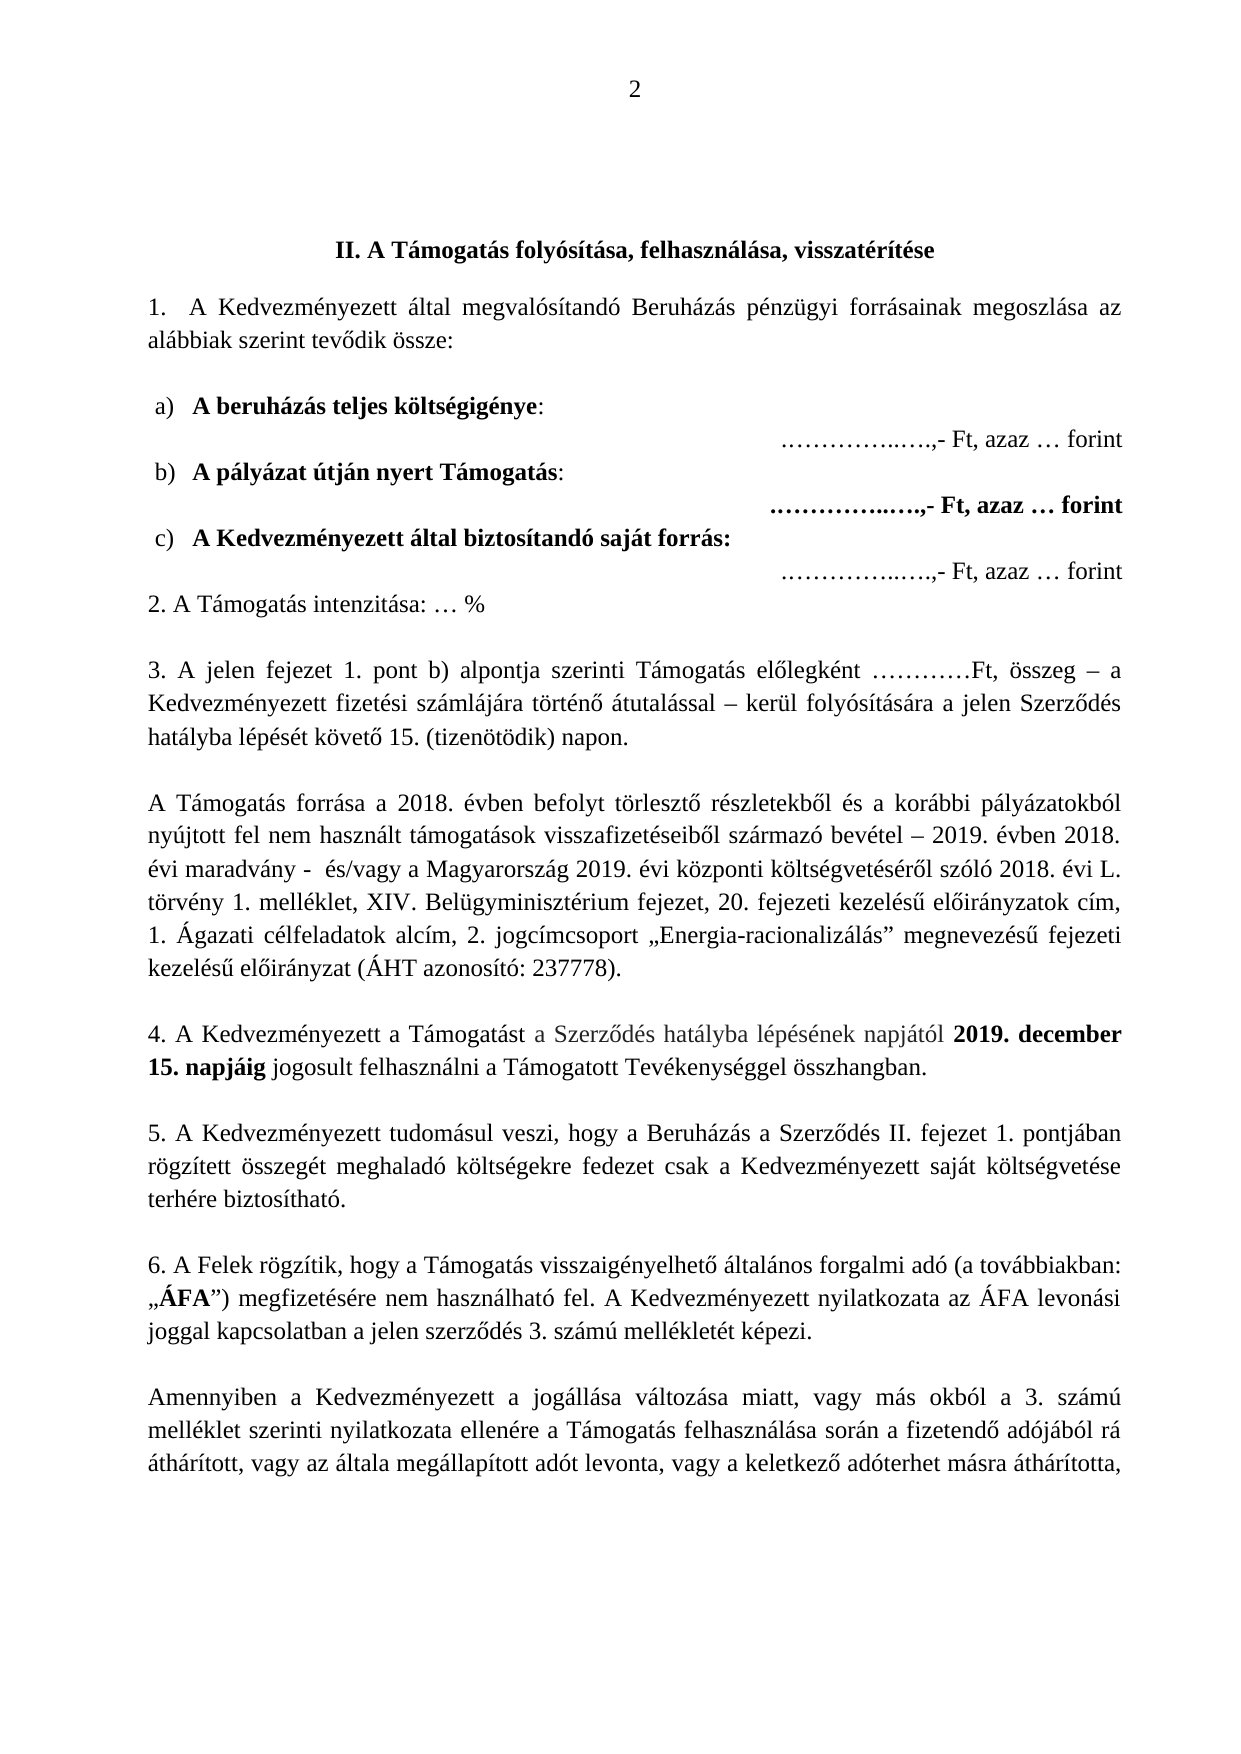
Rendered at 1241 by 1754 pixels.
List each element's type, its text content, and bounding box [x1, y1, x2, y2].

text 5. A Kedvezményezett tudomásul veszi, hogy a Beruházás a Szerződés II. fejezet 1. pontjában rögzített összegét meghaladó költségekre fedezet csak a Kedvezményezett saját költségvetése terhére biztosítható. [148, 1118, 1122, 1213]
text 4. A Kedvezményezett a Támogatást a Szerződés hatályba lépésének napjától 2019. december 15. napjáig jogosult felhasználni a Támogatott Tevékenységgel összhangban. [148, 1019, 1122, 1081]
text .…………..….,- Ft, azaz … forint [148, 490, 1122, 519]
text 3. A jelen fejezet 1. pont b) alpontja szerinti Támogatás előlegként …………Ft, összeg – a Kedvezményezett fizetési számlájára történő átutalással – kerül folyósítására a jelen Szerződés hatályba lépését követő 15. (tizenötödik) napon. [148, 656, 1122, 750]
text 1. A Kedvezményezett által megvalósítandó Beruházás pénzügyi forrásainak megoszlása az alábbiak szerint tevődik össze: [148, 292, 1122, 354]
text .…………..….,- Ft, azaz … forint [148, 424, 1122, 453]
text 2. A Támogatás intenzitása: … % [148, 589, 1122, 618]
text A Támogatás forrása a 2018. évben befolyt törlesztő részletekből és a korábbi pályázatokból nyújtott fel nem használt támogatások visszafizetéseiből származó bevétel – 2019. évben 2018. évi maradvány - és/vagy a Magyarország 2019. évi központi költségvetéséről szóló 2018. évi L. törvény 1. melléklet, XIV. Belügyminisztérium fejezet, 20. fejezeti kezelésű előirányzatok cím, 1. Ágazati célfeladatok alcím, 2. jogcímcsoport „Energia-racionalizálás” megnevezésű fejezeti kezelésű előirányzat (ÁHT azonosító: 237778). [148, 788, 1122, 981]
list A pályázat útján nyert Támogatás: [154, 457, 1122, 486]
list A Kedvezményezett által biztosítandó saját forrás: [154, 523, 1122, 552]
text 6. A Felek rögzítik, hogy a Támogatás visszaigényelhető általános forgalmi adó (a továbbiakban: „ÁFA”) megfizetésére nem használható fel. A Kedvezményezett nyilatkozata az ÁFA levonási joggal kapcsolatban a jelen szerződés 3. számú mellékletét képezi. [148, 1250, 1122, 1345]
text II. A Támogatás folyósítása, felhasználása, visszatérítése [148, 235, 1122, 263]
text .…………..….,- Ft, azaz … forint [192, 556, 1122, 585]
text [148, 1382, 1122, 1477]
list A beruházás teljes költségigénye: [154, 391, 1122, 420]
